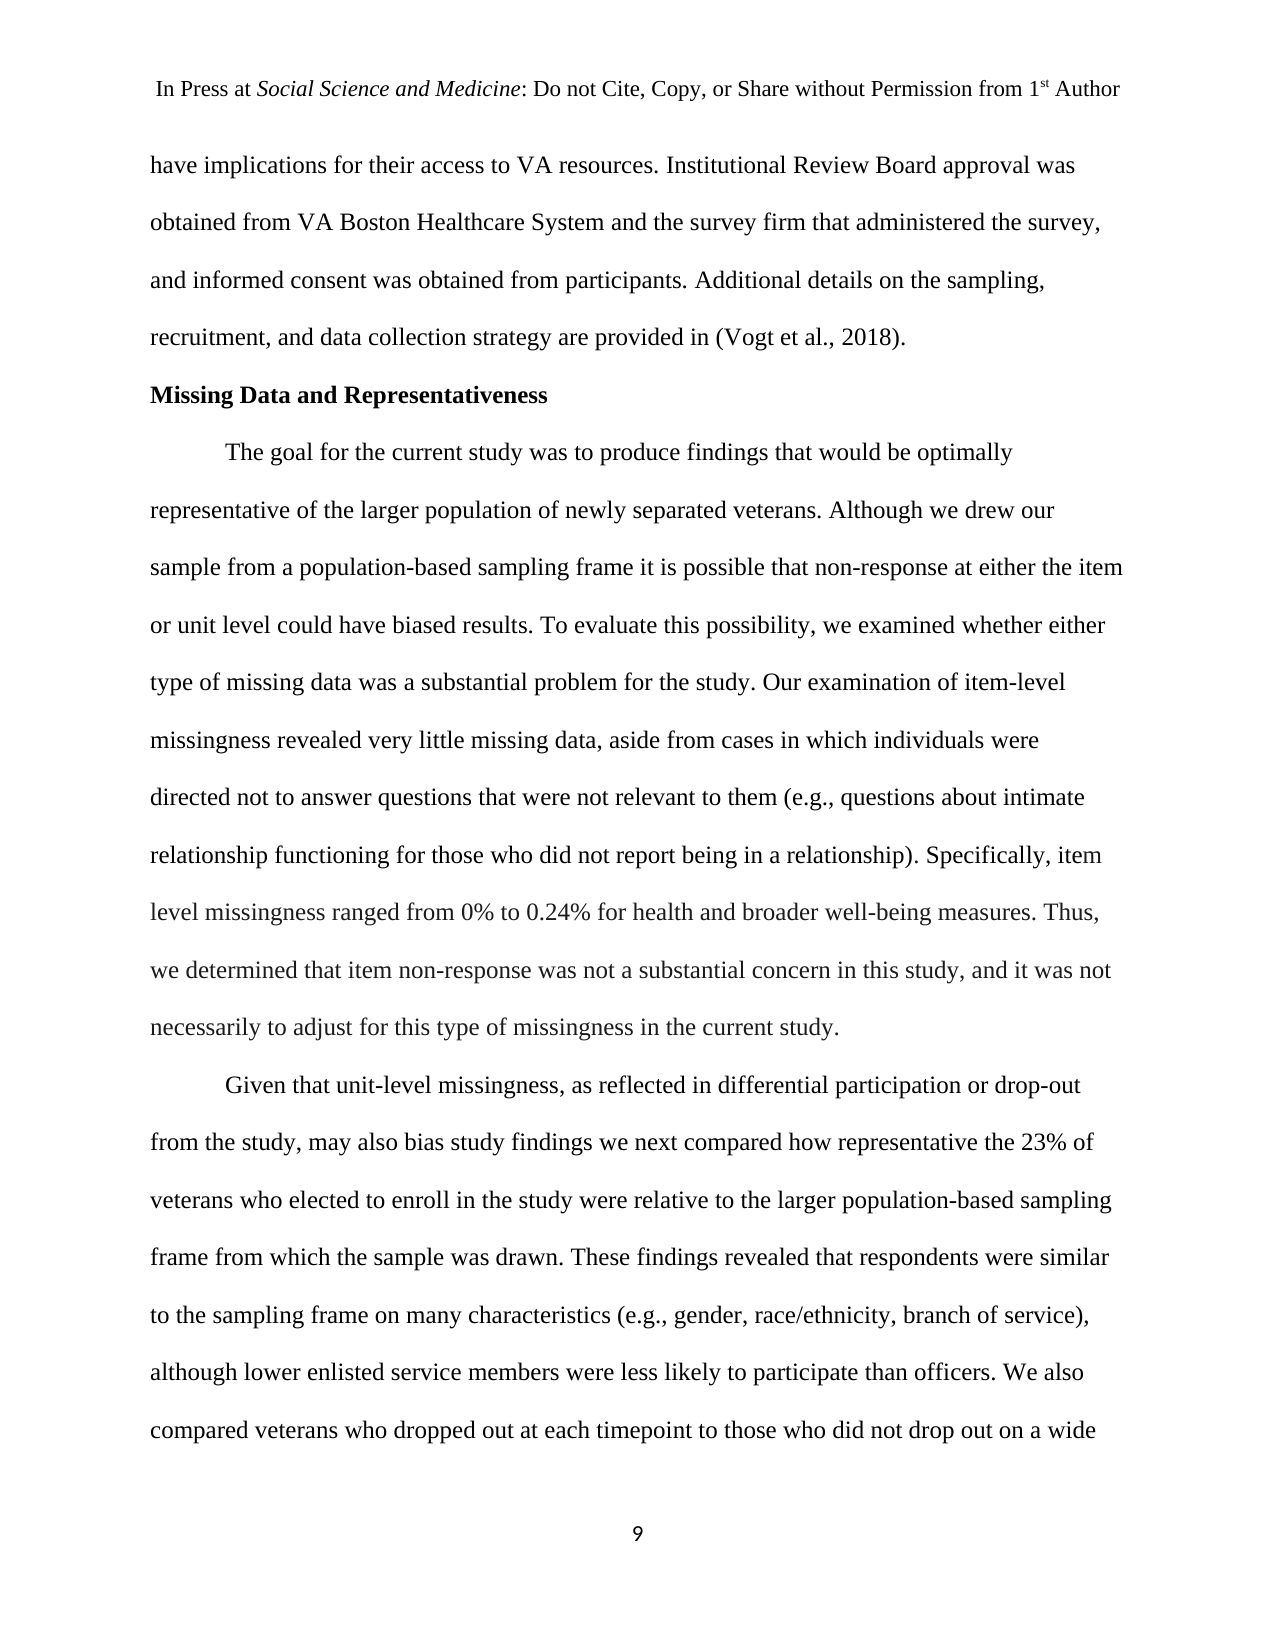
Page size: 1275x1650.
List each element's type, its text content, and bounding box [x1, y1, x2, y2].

subtitle Missing Data and Representativeness [150, 380, 1125, 409]
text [150, 150, 1125, 351]
text The goal for the current study was to produce findings that would be optimally representative of the larger population of newly separated veterans. Although we drew our sample from a population-based sampling frame it is possible that non-response at either the item or unit level could have biased results. To evaluate this possibility, we examined whether either type of missing data was a substantial problem for the study. Our examination of item-level missingness revealed very little missing data, aside from cases in which individuals were directed not to answer questions that were not relevant to them (e.g., questions about intimate relationship functioning for those who did not report being in a relationship). Specifically, item level missingness ranged from 0% to 0.24% for health and broader well-being measures. Thus, we determined that item non-response was not a substantial concern in this study, and it was not necessarily to adjust for this type of missingness in the current study. [150, 437, 1125, 1041]
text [150, 1070, 1125, 1444]
